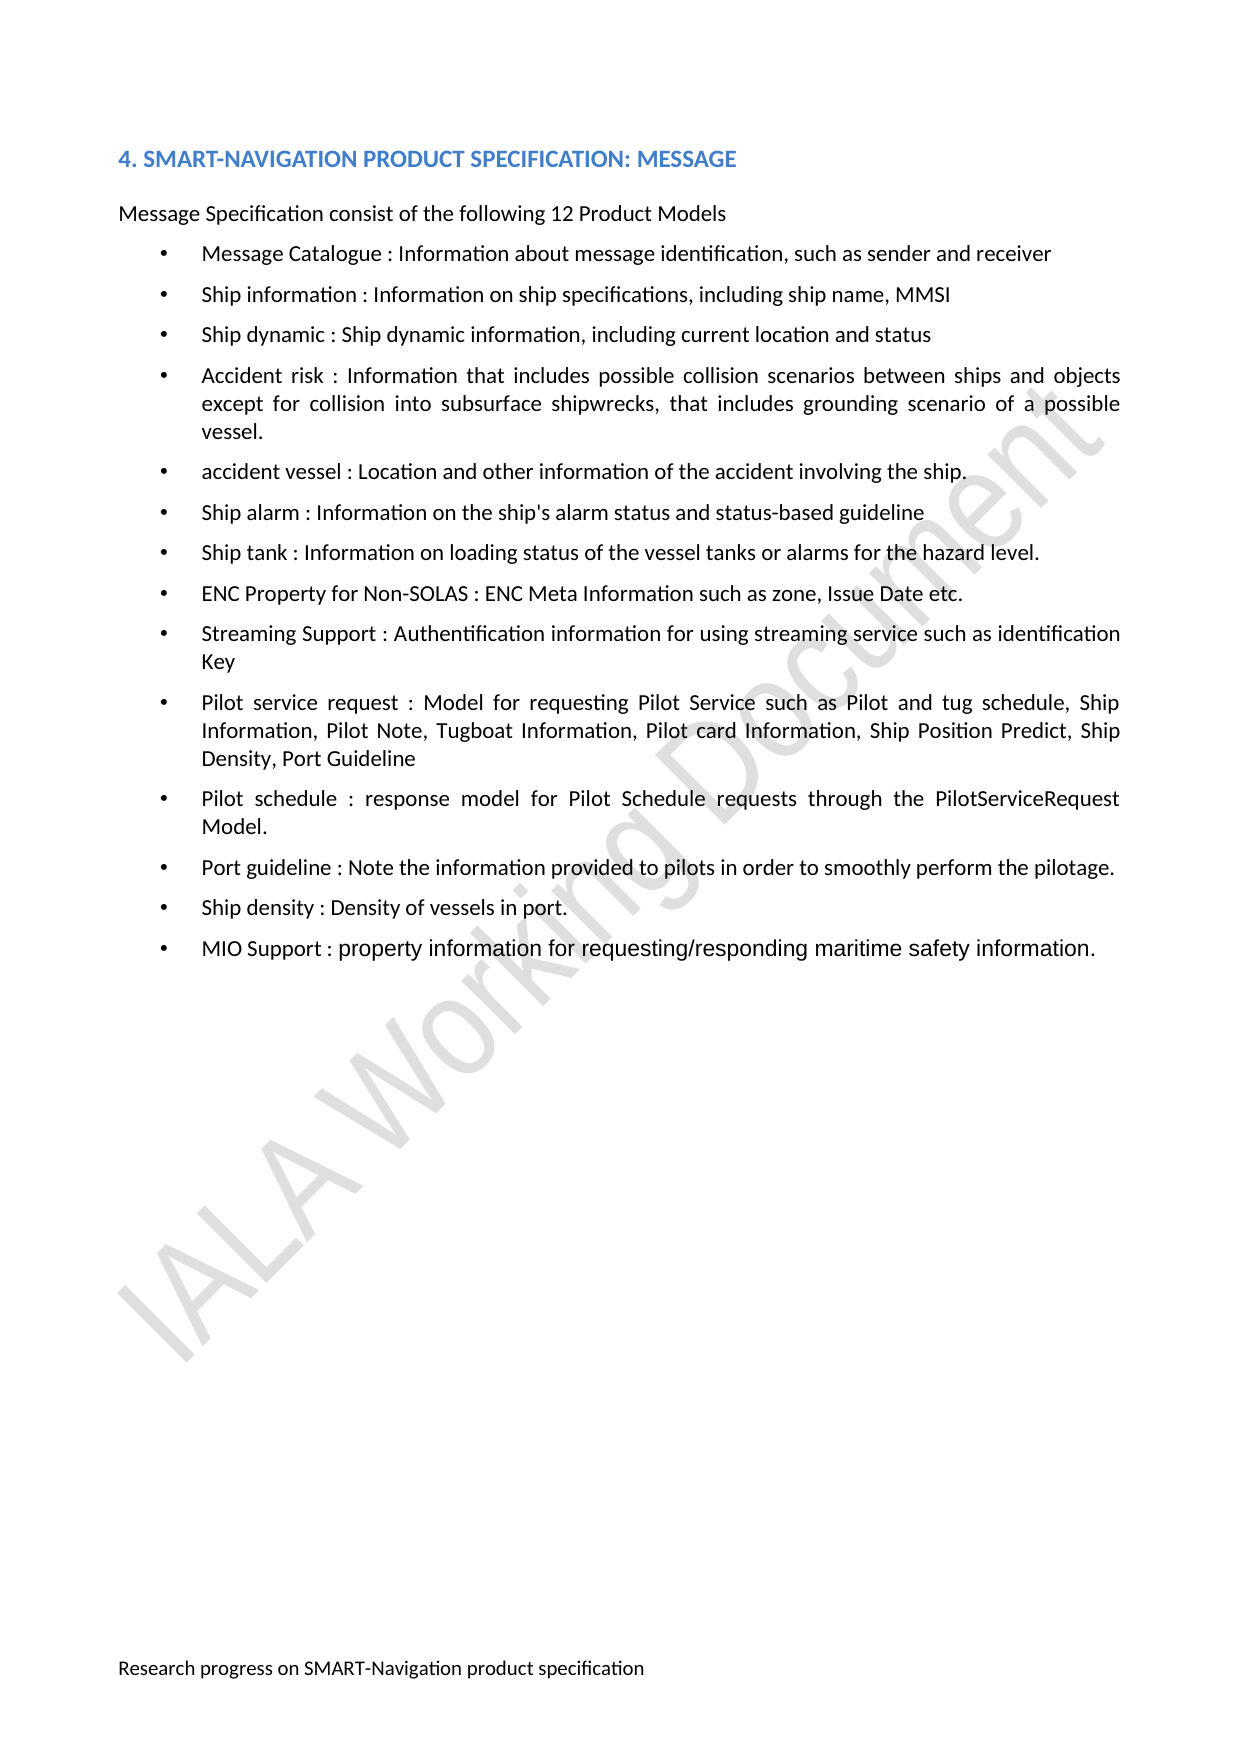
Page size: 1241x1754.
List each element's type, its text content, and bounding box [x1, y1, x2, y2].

list Ship information : Information on ship specifications, including ship name, MMSI [160, 280, 1122, 308]
list Accident risk : Information that includes possible collision scenarios between ships and objects except for collision into subsurface shipwrecks, that includes grounding scenario of a possible vessel. [160, 361, 1122, 445]
list accident vessel : Location and other information of the accident involving the ship. [160, 457, 1122, 485]
list ENC Property for Non-SOLAS : ENC Meta Information such as zone, Issue Date etc. [160, 579, 1122, 607]
list Ship dynamic : Ship dynamic information, including current location and status [160, 320, 1122, 348]
list Streaming Support : Authentification information for using streaming service such as identification Key [160, 619, 1122, 675]
subtitle 4. SMART-NAVIGATION Product SPECIFICATION: Message [118, 143, 1122, 174]
list MIO Support : property information for requesting/responding maritime safety information. [160, 934, 1122, 962]
text Message Specification consist of the following 12 Product Models [118, 199, 1122, 227]
list Port guideline : Note the information provided to pilots in order to smoothly perform the pilotage. [160, 853, 1122, 881]
list Ship tank : Information on loading status of the vessel tanks or alarms for the hazard level. [160, 538, 1122, 566]
list Pilot schedule : response model for Pilot Schedule requests through the PilotServiceRequest Model. [160, 784, 1122, 841]
list Message Catalogue : Information about message identification, such as sender and receiver [160, 239, 1122, 267]
list Pilot service request : Model for requesting Pilot Service such as Pilot and tug schedule, Ship Information, Pilot Note, Tugboat Information, Pilot card Information, Ship Position Predict, Ship Density, Port Guideline [160, 688, 1122, 772]
list Ship alarm : Information on the ship's alarm status and status-based guideline [160, 498, 1122, 526]
list Ship density : Density of vessels in port. [160, 893, 1122, 922]
